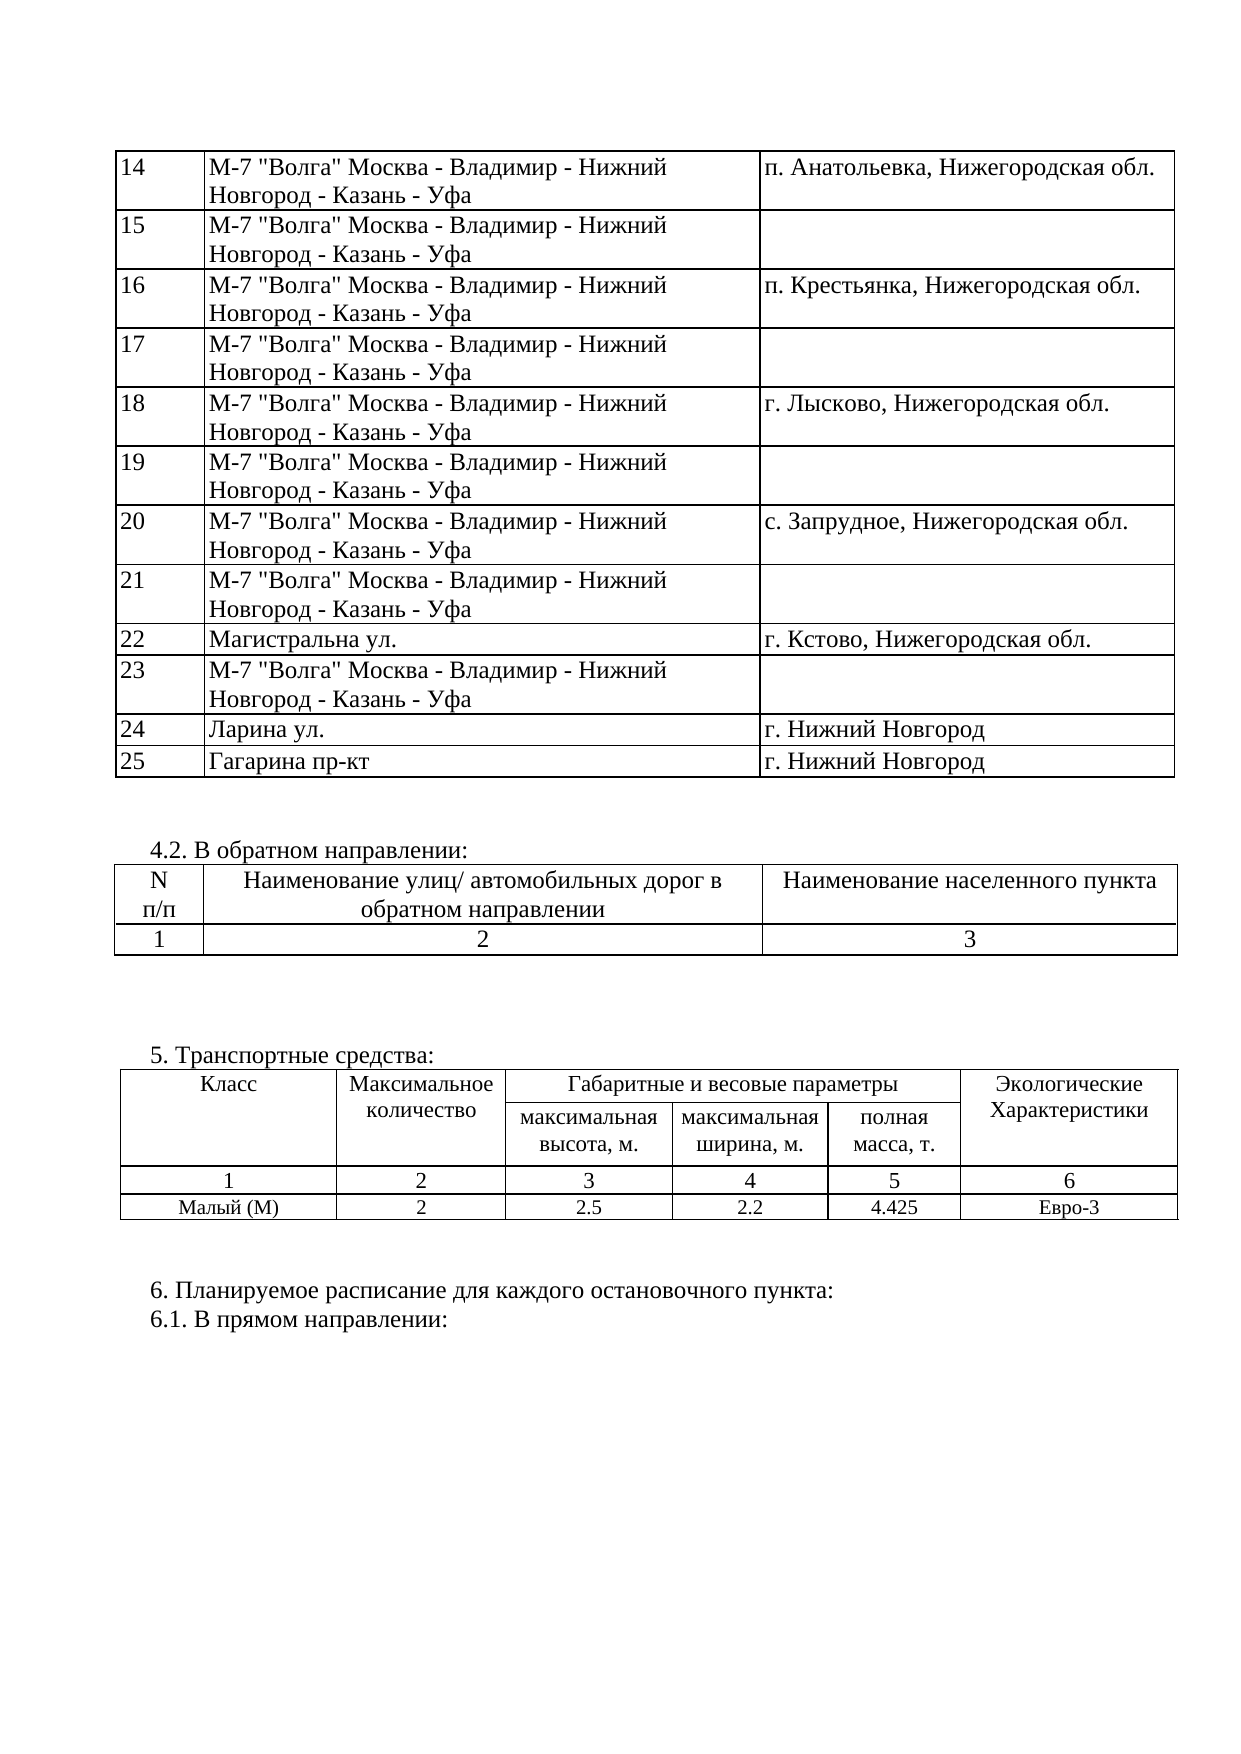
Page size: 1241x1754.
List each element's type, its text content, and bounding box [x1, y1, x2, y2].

table_cell 19 [117, 447, 204, 504]
table_cell 3 [763, 923, 1177, 954]
table_cell 2 [204, 925, 762, 954]
table_cell 2.2 [673, 1195, 827, 1219]
table_cell [761, 656, 1174, 713]
table_cell 4 [673, 1167, 827, 1193]
table_cell Магистральна ул. [205, 624, 759, 654]
text 6. Планируемое расписание для каждого остановочного пункта: [150, 1275, 1090, 1304]
table_cell М-7 "Волга" Москва - Владимир - Нижний Новгород - Казань - Уфа [205, 447, 759, 504]
table_cell г. Кстово, Нижегородская обл. [761, 624, 1174, 654]
text 4.2. В обратном направлении: [150, 835, 1090, 864]
table_header Наименование населенного пункта [763, 865, 1177, 923]
table_cell 16 [117, 270, 204, 327]
table_cell 2 [337, 1167, 505, 1193]
table_cell максимальная высота, м. [506, 1103, 672, 1165]
table_cell Евро-3 [961, 1195, 1177, 1219]
table_cell п. Крестьянка, Нижегородская обл. [761, 270, 1174, 327]
table_cell 20 [117, 506, 204, 563]
table_cell 15 [117, 211, 204, 268]
table_cell 22 [117, 624, 204, 654]
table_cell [205, 152, 759, 209]
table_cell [205, 211, 759, 268]
table_cell М-7 "Волга" Москва - Владимир - Нижний Новгород - Казань - Уфа [205, 270, 759, 327]
table_cell Гагарина пр-кт [205, 746, 759, 776]
table_cell [761, 329, 1174, 386]
table_cell 24 [117, 715, 204, 744]
table_cell 6 [961, 1167, 1177, 1193]
table_cell 3 [506, 1167, 672, 1193]
table_cell 1 [121, 1167, 336, 1193]
text 6.1. В прямом направлении: [150, 1304, 1090, 1333]
table_cell 5 [829, 1167, 960, 1193]
table_cell [761, 565, 1174, 622]
table_cell г. Нижний Новгород [761, 746, 1174, 776]
table_cell г. Нижний Новгород [761, 715, 1174, 744]
table_header Максимальное количество [337, 1070, 505, 1165]
text 5. Транспортные средства: [150, 1040, 1090, 1068]
table_cell п. Анатольевка, Нижегородская обл. [761, 152, 1174, 209]
table_cell 2.5 [506, 1195, 672, 1219]
table_header Класс [121, 1070, 336, 1165]
table_cell 21 [117, 565, 204, 622]
table_cell М-7 "Волга" Москва - Владимир - Нижний Новгород - Казань - Уфа [205, 388, 759, 445]
table_cell максимальная ширина, м. [673, 1103, 827, 1165]
table_cell М-7 "Волга" Москва - Владимир - Нижний Новгород - Казань - Уфа [205, 656, 759, 713]
table_header Габаритные и весовые параметры [506, 1070, 960, 1102]
table_cell М-7 "Волга" Москва - Владимир - Нижний Новгород - Казань - Уфа [205, 329, 759, 386]
table_cell г. Лысково, Нижегородская обл. [761, 388, 1174, 445]
table_cell Малый (М) [121, 1195, 336, 1219]
table_cell 4.425 [829, 1195, 960, 1219]
table_cell 1 [115, 924, 203, 954]
table_cell 17 [117, 329, 204, 386]
table_cell [761, 447, 1174, 504]
table_cell 14 [117, 152, 204, 209]
table_header N п/п [115, 865, 203, 923]
table_cell с. Запрудное, Нижегородская обл. [761, 506, 1174, 563]
table_cell Ларина ул. [205, 715, 759, 744]
table_cell М-7 "Волга" Москва - Владимир - Нижний Новгород - Казань - Уфа [205, 506, 759, 563]
table_header Наименование улиц/ автомобильных дорог в обратном направлении [204, 865, 762, 923]
table_cell М-7 "Волга" Москва - Владимир - Нижний Новгород - Казань - Уфа [205, 565, 759, 622]
table_cell полная масса, т. [829, 1103, 960, 1165]
table_cell 2 [337, 1195, 505, 1219]
table_cell 18 [117, 388, 204, 445]
table_cell 23 [117, 656, 204, 713]
table_cell 25 [117, 746, 204, 776]
table_header Экологические Характеристики [961, 1070, 1177, 1165]
table_cell [761, 211, 1174, 268]
